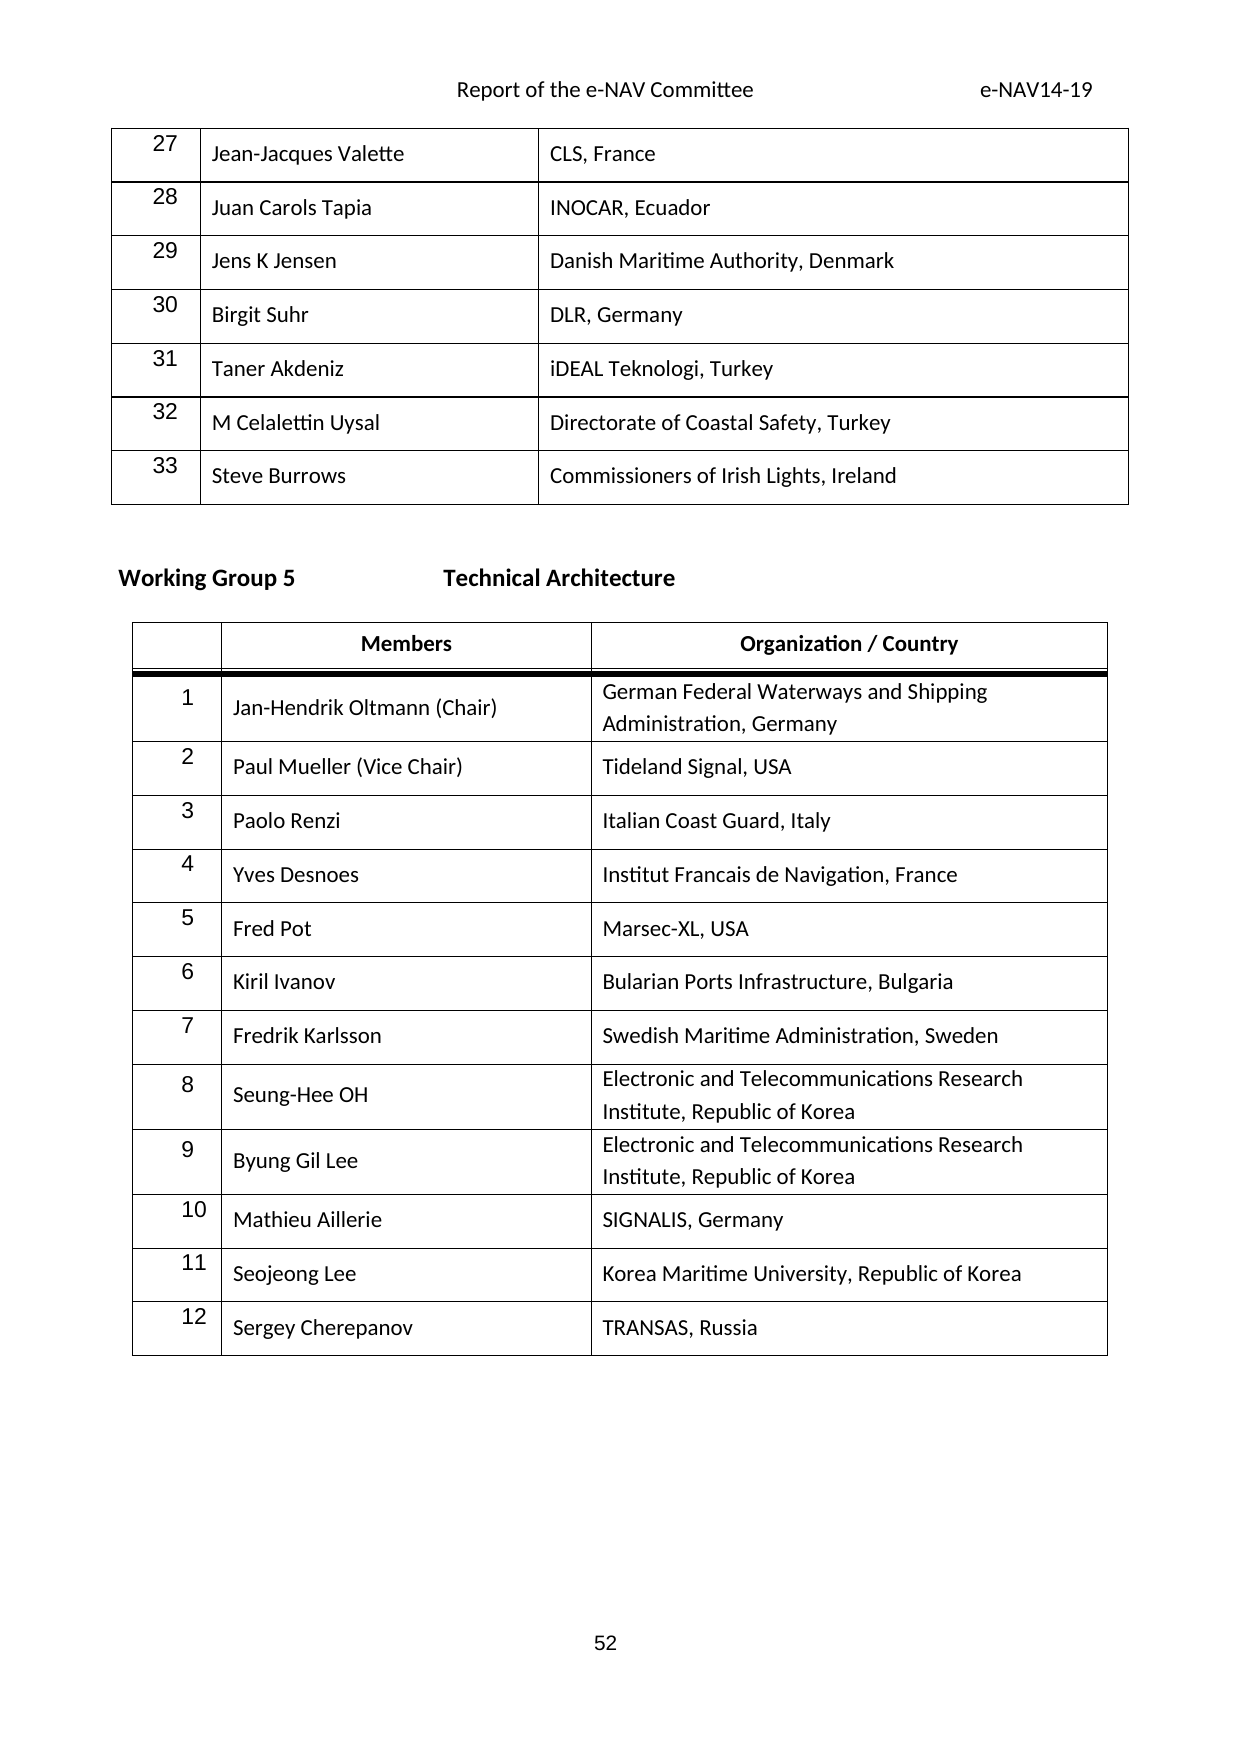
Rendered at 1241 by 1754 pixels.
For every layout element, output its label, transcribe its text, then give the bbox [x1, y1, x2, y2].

table_cell Yves Desnoes [222, 850, 591, 902]
table_cell Juan Carols Tapia [201, 183, 538, 235]
table_cell Sergey Cherepanov [222, 1302, 591, 1355]
table_cell Electronic and Telecommunications Research Institute, Republic of Korea [592, 1065, 1107, 1129]
table_cell INOCAR, Ecuador [539, 183, 1128, 235]
table_cell Byung Gil Lee [222, 1130, 591, 1194]
table_cell Commissioners of Irish Lights, Ireland [539, 451, 1128, 504]
table_cell CLS, France [539, 129, 1128, 181]
table_cell Tideland Signal, USA [592, 742, 1107, 795]
table_cell M Celalettin Uysal [201, 398, 538, 450]
table_cell iDEAL Teknologi, Turkey [539, 344, 1128, 396]
table_cell Jean-Jacques Valette [201, 129, 538, 181]
table_cell Marsec-XL, USA [592, 903, 1107, 956]
table_cell [112, 236, 200, 289]
table_cell Jan-Hendrik Oltmann (Chair) [222, 677, 591, 741]
table_header [133, 623, 221, 668]
table_cell Danish Maritime Authority, Denmark [539, 236, 1128, 289]
table_cell Italian Coast Guard, Italy [592, 796, 1107, 848]
table_cell [112, 344, 200, 396]
table_cell Kiril Ivanov [222, 957, 591, 1010]
table_cell TRANSAS, Russia [592, 1302, 1107, 1355]
table_cell Bularian Ports Infrastructure, Bulgaria [592, 957, 1107, 1010]
table_cell Mathieu Aillerie [222, 1195, 591, 1247]
table_cell [112, 290, 200, 343]
table_cell Paul Mueller (Vice Chair) [222, 742, 591, 795]
table_cell [133, 1011, 221, 1063]
table_cell [112, 183, 200, 235]
table_cell Steve Burrows [201, 451, 538, 504]
table_cell [133, 1302, 221, 1355]
table_cell SIGNALIS, Germany [592, 1195, 1107, 1247]
table_cell Korea Maritime University, Republic of Korea [592, 1249, 1107, 1301]
table_cell DLR, Germany [539, 290, 1128, 343]
table_cell Paolo Renzi [222, 796, 591, 848]
table_cell Jens K Jensen [201, 236, 538, 289]
table_cell [133, 742, 221, 795]
table_cell Fredrik Karlsson [222, 1011, 591, 1063]
table_cell [133, 677, 221, 741]
table_cell German Federal Waterways and Shipping Administration, Germany [592, 677, 1107, 741]
table_cell [133, 903, 221, 956]
table_cell [133, 1195, 221, 1247]
table_cell Seung-Hee OH [222, 1065, 591, 1129]
text Working Group 5 Technical Architecture [118, 562, 1122, 593]
table_cell [112, 129, 200, 181]
table_cell Seojeong Lee [222, 1249, 591, 1301]
table_cell [133, 796, 221, 848]
table_cell [133, 850, 221, 902]
table_header Organization / Country [592, 623, 1107, 668]
table_cell Taner Akdeniz [201, 344, 538, 396]
table_cell [133, 1249, 221, 1301]
table_cell Electronic and Telecommunications Research Institute, Republic of Korea [592, 1130, 1107, 1194]
table_header Members [222, 623, 591, 668]
table_cell [133, 1130, 221, 1194]
table_cell Swedish Maritime Administration, Sweden [592, 1011, 1107, 1063]
table_cell [112, 398, 200, 450]
table_cell Fred Pot [222, 903, 591, 956]
table_cell Institut Francais de Navigation, France [592, 850, 1107, 902]
table_cell Directorate of Coastal Safety, Turkey [539, 398, 1128, 450]
table_cell Birgit Suhr [201, 290, 538, 343]
table_cell [133, 1065, 221, 1129]
table_cell [112, 451, 200, 504]
table_cell [133, 957, 221, 1010]
